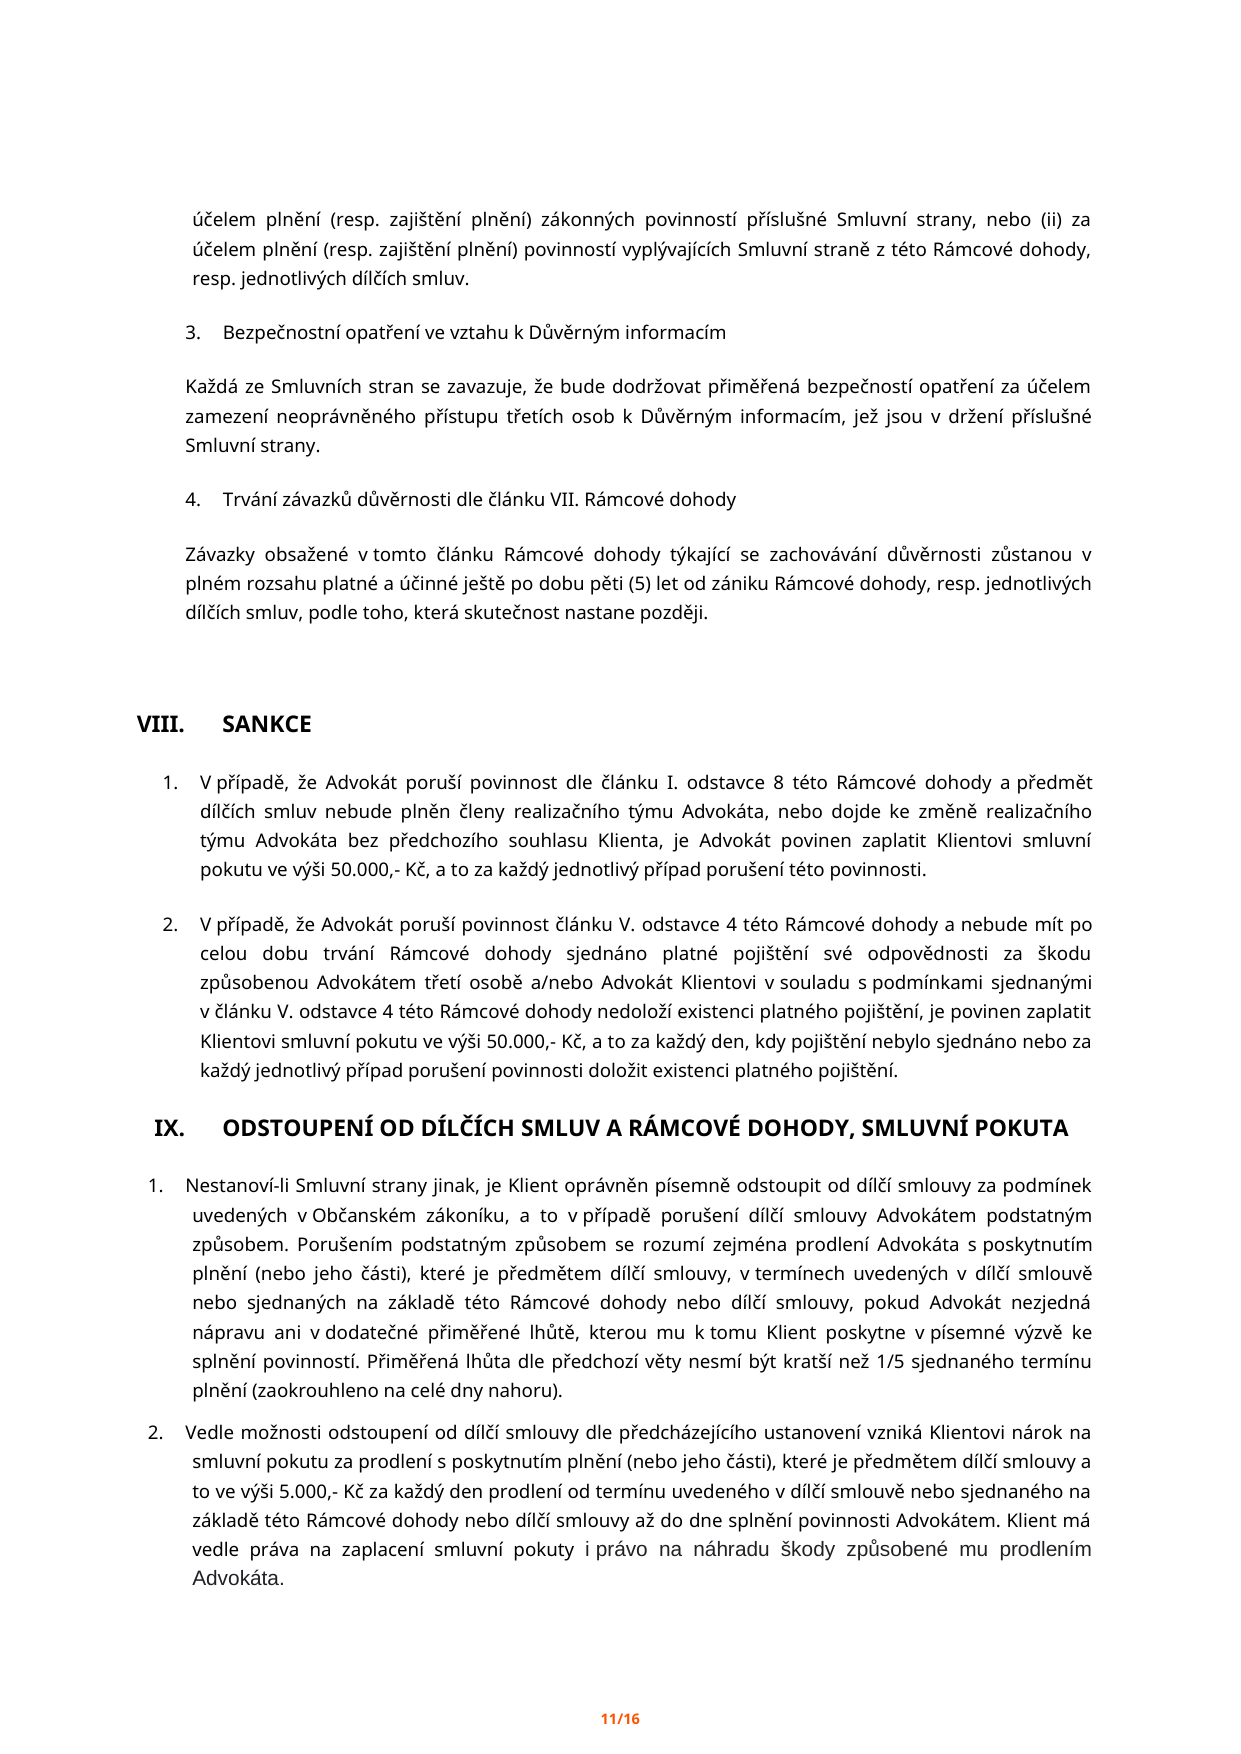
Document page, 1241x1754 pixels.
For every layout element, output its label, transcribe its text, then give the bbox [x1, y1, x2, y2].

list Nestanoví-li Smluvní strany jinak, je Klient oprávněn písemně odstoupit od dílčí smlouvy za podmínek uvedených v Občanském zákoníku, a to v případě porušení dílčí smlouvy Advokátem podstatným způsobem. Porušením podstatným způsobem se rozumí zejména prodlení Advokáta s poskytnutím plnění (nebo jeho části), které je předmětem dílčí smlouvy, v termínech uvedených v dílčí smlouvě nebo sjednaných na základě této Rámcové dohody nebo dílčí smlouvy, pokud Advokát nezjedná nápravu ani v dodatečné přiměřené lhůtě, kterou mu k tomu Klient poskytne v písemné výzvě ke splnění povinností. Přiměřená lhůta dle předchozí věty nesmí být kratší než 1/5 sjednaného termínu plnění (zaokrouhleno na celé dny nahoru). [148, 1173, 1093, 1403]
text Závazky obsažené v tomto článku Rámcové dohody týkající se zachovávání důvěrnosti zůstanou v plném rozsahu platné a účinné ještě po dobu pěti (5) let od zániku Rámcové dohody, resp. jednotlivých dílčích smluv, podle toho, která skutečnost nastane později. [185, 541, 1093, 625]
text Každá ze Smluvních stran se zavazuje, že bude dodržovat přiměřená bezpečností opatření za účelem zamezení neoprávněného přístupu třetích osob k Důvěrným informacím, jež jsou v držení příslušné Smluvní strany. [185, 374, 1093, 458]
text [192, 207, 1093, 291]
list V případě, že Advokát poruší povinnost dle článku I. odstavce 8 této Rámcové dohody a předmět dílčích smluv nebude plněn členy realizačního týmu Advokáta, nebo dojde ke změně realizačního týmu Advokáta bez předchozího souhlasu Klienta, je Advokát povinen zaplatit Klientovi smluvní pokutu ve výši 50.000,- Kč, a to za každý jednotlivý případ porušení této povinnosti. [162, 769, 1093, 882]
list Bezpečnostní opatření ve vztahu k Důvěrným informacím [185, 319, 1093, 345]
list V případě, že Advokát poruší povinnost článku V. odstavce 4 této Rámcové dohody a nebude mít po celou dobu trvání Rámcové dohody sjednáno platné pojištění své odpovědnosti za škodu způsobenou Advokátem třetí osobě a/nebo Advokát Klientovi v souladu s podmínkami sjednanými v článku V. odstavce 4 této Rámcové dohody nedoloží existenci platného pojištění, je povinen zaplatit Klientovi smluvní pokutu ve výši 50.000,- Kč, a to za každý den, kdy pojištění nebylo sjednáno nebo za každý jednotlivý případ porušení povinnosti doložit existenci platného pojištění. [162, 911, 1093, 1083]
list Trvání závazků důvěrnosti dle článku VII. Rámcové dohody [185, 487, 1093, 512]
list ODSTOUPENÍ OD DÍLČÍCH SMLUV A RÁMCOVÉ DOHODY, SMLUVNÍ POKUTA [185, 1112, 1093, 1143]
list Vedle možnosti odstoupení od dílčí smlouvy dle předcházejícího ustanovení vzniká Klientovi nárok na smluvní pokutu za prodlení s poskytnutím plnění (nebo jeho části), které je předmětem dílčí smlouvy a to ve výši 5.000,- Kč za každý den prodlení od termínu uvedeného v dílčí smlouvě nebo sjednaného na základě této Rámcové dohody nebo dílčí smlouvy až do dne splnění povinnosti Advokátem. Klient má vedle práva na zaplacení smluvní pokuty i právo na náhradu škody způsobené mu prodlením Advokáta. [148, 1419, 1093, 1589]
list SANKCE [185, 708, 1093, 739]
